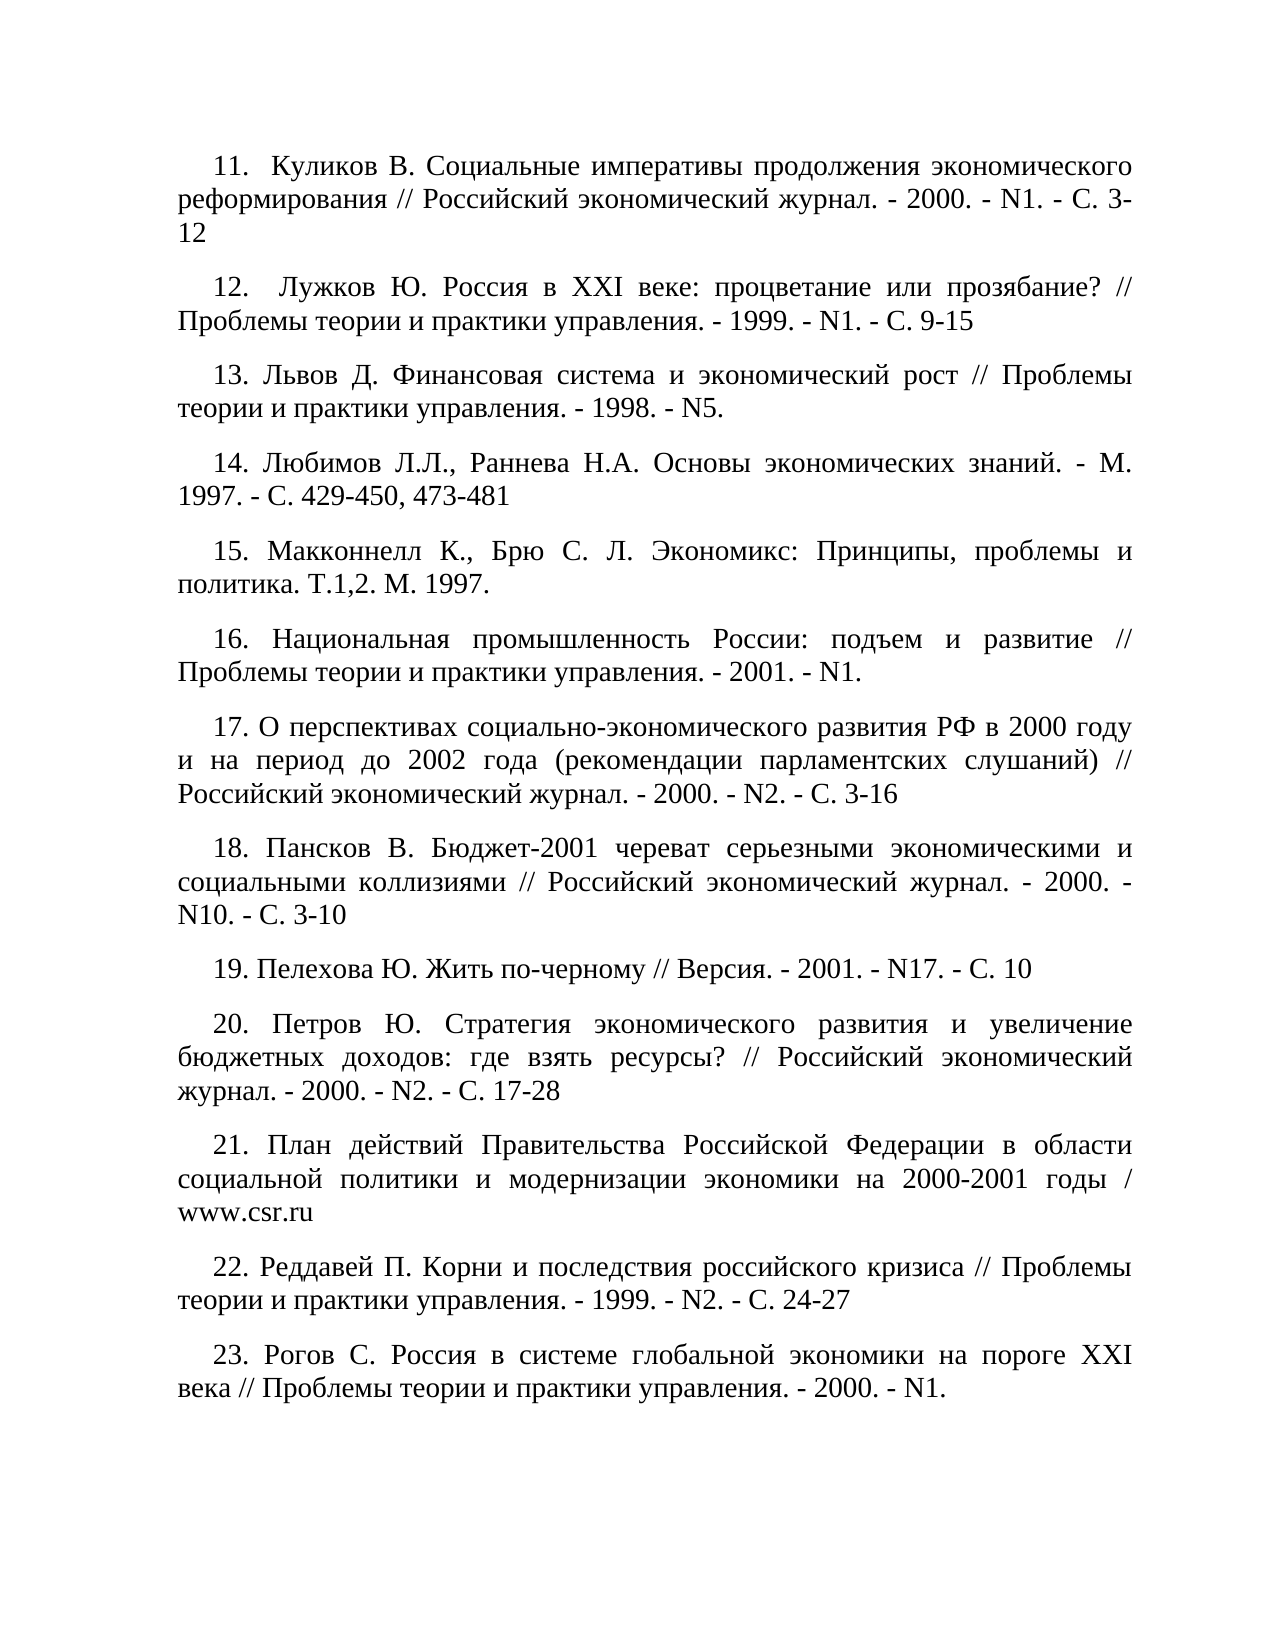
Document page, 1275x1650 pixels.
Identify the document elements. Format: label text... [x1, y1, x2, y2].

text 17. О перспективах социально-экономического развития РФ в 2000 году и на период до 2002 года (рекомендации парламентских слушаний) // Российский экономический журнал. - 2000. - N2. - С. 3-16 [177, 709, 1133, 809]
text 16. Национальная промышленность России: подъем и развитие // Проблемы теории и практики управления. - 2001. - N1. [177, 621, 1133, 688]
text 14. Любимов Л.Л., Раннева Н.А. Основы экономических знаний. - М. 1997. - С. 429-450, 473-481 [177, 445, 1133, 512]
text 20. Петров Ю. Стратегия экономического развития и увеличение бюджетных доходов: где взять ресурсы? // Российский экономический журнал. - 2000. - N2. - С. 17-28 [177, 1006, 1133, 1107]
text 15. Макконнелл К., Брю С. Л. Экономикс: Принципы, проблемы и политика. Т.1,2. М. 1997. [177, 533, 1133, 600]
text 13. Львов Д. Финансовая система и экономический рост // Проблемы теории и практики управления. - 1998. - N5. [177, 357, 1133, 424]
text 23. Рогов С. Россия в системе глобальной экономики на пороге XXI века // Проблемы теории и практики управления. - 2000. - N1. [177, 1337, 1133, 1404]
text 18. Пансков В. Бюджет-2001 череват серьезными экономическими и социальными коллизиями // Российский экономический журнал. - 2000. - N10. - С. 3-10 [177, 830, 1133, 931]
text 19. Пелехова Ю. Жить по-черному // Версия. - 2001. - N17. - С. 10 [177, 952, 1133, 985]
text 21. План действий Правительства Российской Федерации в области социальной политики и модернизации экономики на 2000-2001 годы / www.csr.ru [177, 1127, 1133, 1228]
text 11. Куликов В. Социальные императивы продолжения экономического реформирования // Российский экономический журнал. - 2000. - N1. - С. 3-12 [177, 148, 1133, 248]
text 12. Лужков Ю. Россия в XXI веке: процветание или прозябание? // Проблемы теории и практики управления. - 1999. - N1. - С. 9-15 [177, 269, 1133, 336]
text 22. Реддавей П. Корни и последствия российского кризиса // Проблемы теории и практики управления. - 1999. - N2. - С. 24-27 [177, 1249, 1133, 1316]
